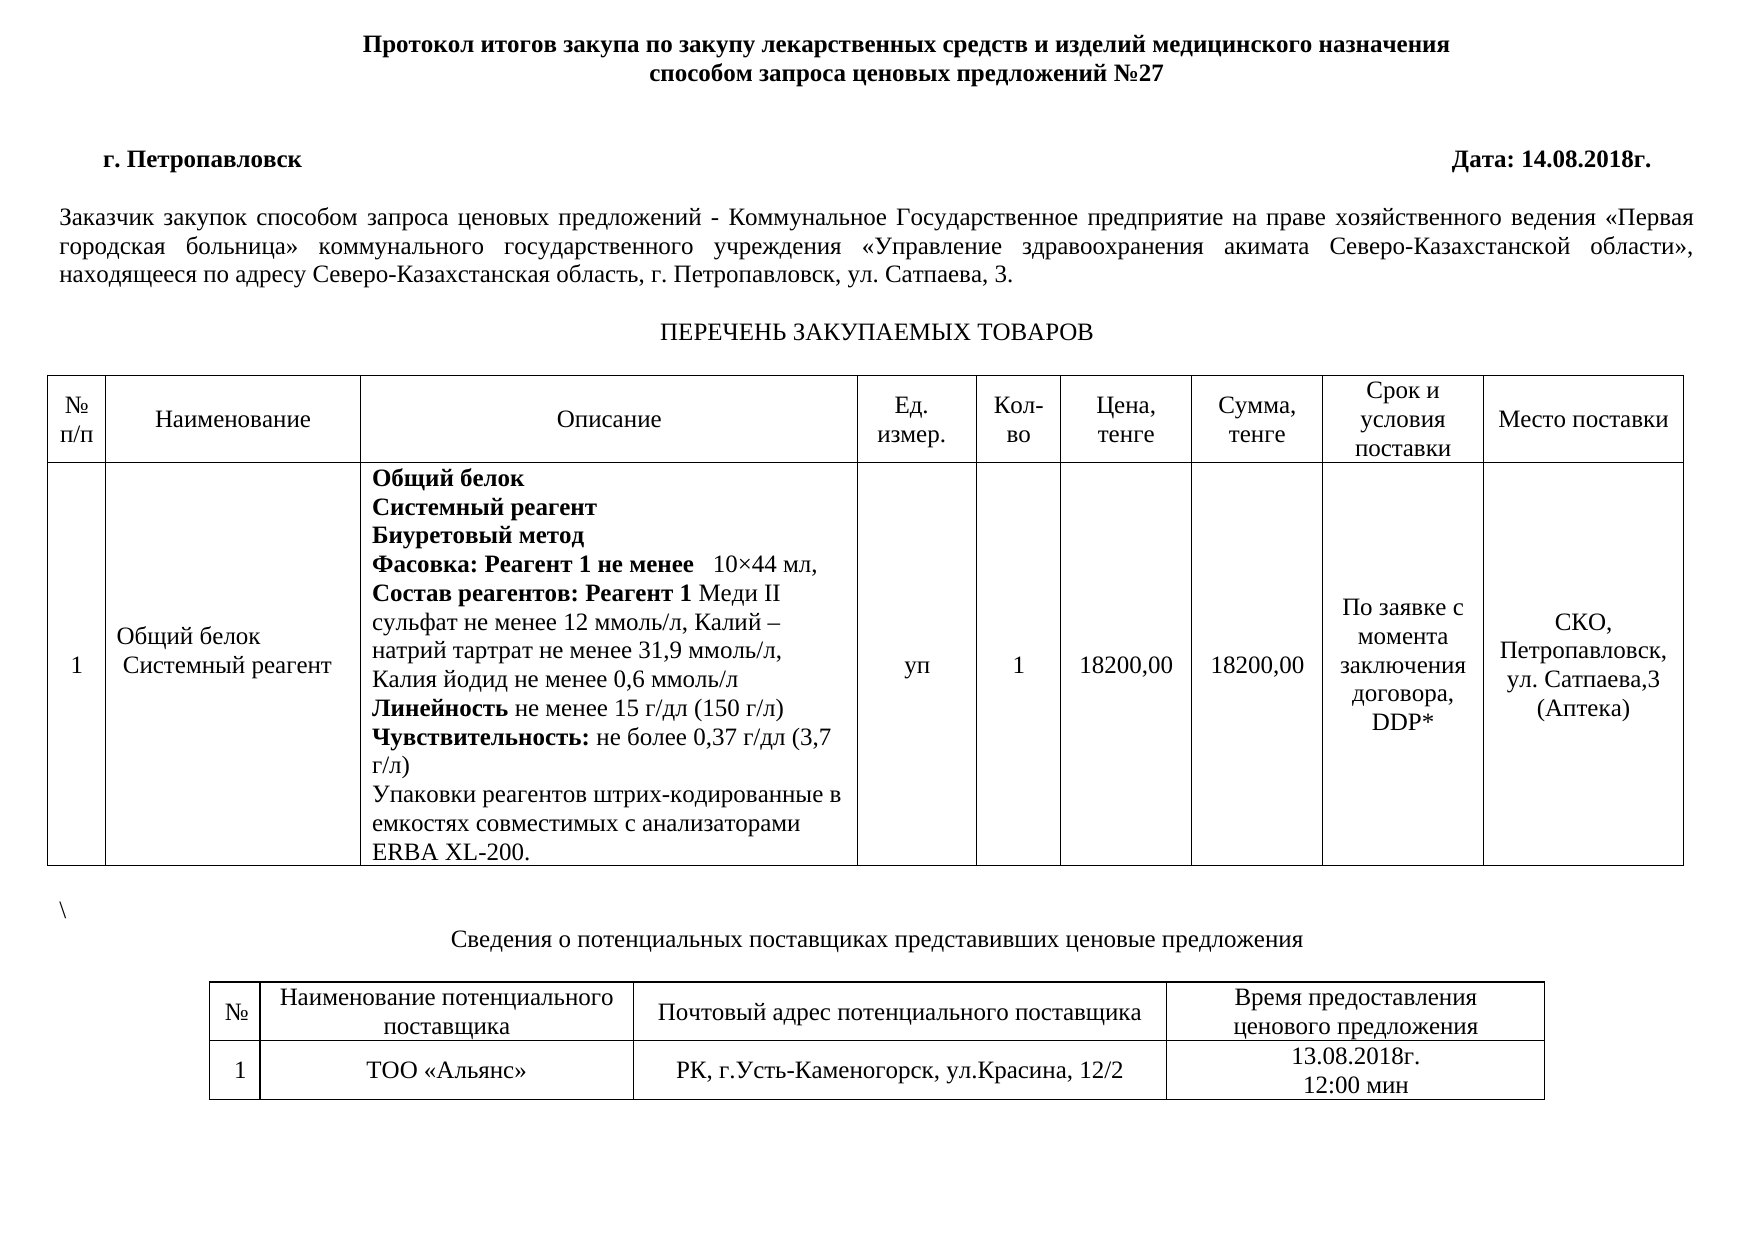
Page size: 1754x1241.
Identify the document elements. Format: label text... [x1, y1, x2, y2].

table_cell 1 [977, 463, 1060, 865]
table_header Время предоставления ценового предложения [1167, 983, 1544, 1040]
table_cell РК, г.Усть-Каменогорск, ул.Красина, 12/2 [634, 1041, 1166, 1098]
table_cell уп [858, 463, 976, 865]
table_header Наименование потенциального поставщика [261, 983, 633, 1040]
table_header Описание [361, 376, 857, 462]
table_cell ТОО «Альянс» [261, 1041, 633, 1098]
table_header № п/п [48, 376, 105, 462]
table_cell Общий белок Системный реагент [106, 463, 360, 865]
table_cell 18200,00 [1192, 463, 1322, 865]
text г. Петропавловск Дата: 14.08.2018г. [59, 144, 1695, 173]
text Сведения о потенциальных поставщиках представивших ценовые предложения [59, 924, 1695, 953]
table_header Цена, тенге [1061, 376, 1191, 462]
table_cell По заявке с момента заключения договора, DDP* [1323, 463, 1483, 865]
text способом запроса ценовых предложений №27 [59, 58, 1695, 87]
text \ [59, 895, 1695, 924]
table_header Почтовый адрес потенциального поставщика [634, 983, 1166, 1040]
table_cell 13.08.2018г. 12:00 мин [1167, 1041, 1544, 1098]
table_cell 1 [210, 1041, 259, 1098]
table_header Сумма, тенге [1192, 376, 1322, 462]
text Протокол итогов закупа по закупу лекарственных средств и изделий медицинского назначения [59, 29, 1695, 58]
table_header Ед. измер. [858, 376, 976, 462]
table_header Место поставки [1484, 376, 1683, 462]
text ПЕРЕЧЕНЬ ЗАКУПАЕМЫХ ТОВАРОВ [59, 317, 1695, 346]
table_header Наименование [106, 376, 360, 462]
table_header № [210, 983, 259, 1040]
table_header Кол-во [977, 376, 1060, 462]
table_cell СКО, Петропавловск, ул. Сатпаева,3 (Аптека) [1484, 463, 1683, 865]
table_cell 1 [48, 463, 105, 865]
text Заказчик закупок способом запроса ценовых предложений - Коммунальное Государственное предприятие на праве хозяйственного ведения «Первая городская больница» коммунального государственного учреждения «Управление здравоохранения акимата Северо-Казахстанской области», находящееся по адресу Северо-Казахстанская область, г. Петропавловск, ул. Сатпаева, 3. [59, 202, 1695, 288]
table_cell 18200,00 [1061, 463, 1191, 865]
table_cell Общий белок Системный реагент Биуретовый метод Фасовка: Реагент 1 не менее 10×44 мл, Состав реагентов: Реагент 1 Меди II сульфат не менее 12 ммоль/л, Калий – натрий тартрат не менее 31,9 ммоль/л, Калия йодид не менее 0,6 ммоль/л Линейность не менее 15 г/дл (150 г/л) Чувствительность: не более 0,37 г/дл (3,7 г/л) Упаковки реагентов штрих-кодированные в емкостях совместимых с анализаторами ERBA XL-200. [361, 463, 857, 865]
table_header Срок и условия поставки [1323, 376, 1483, 462]
